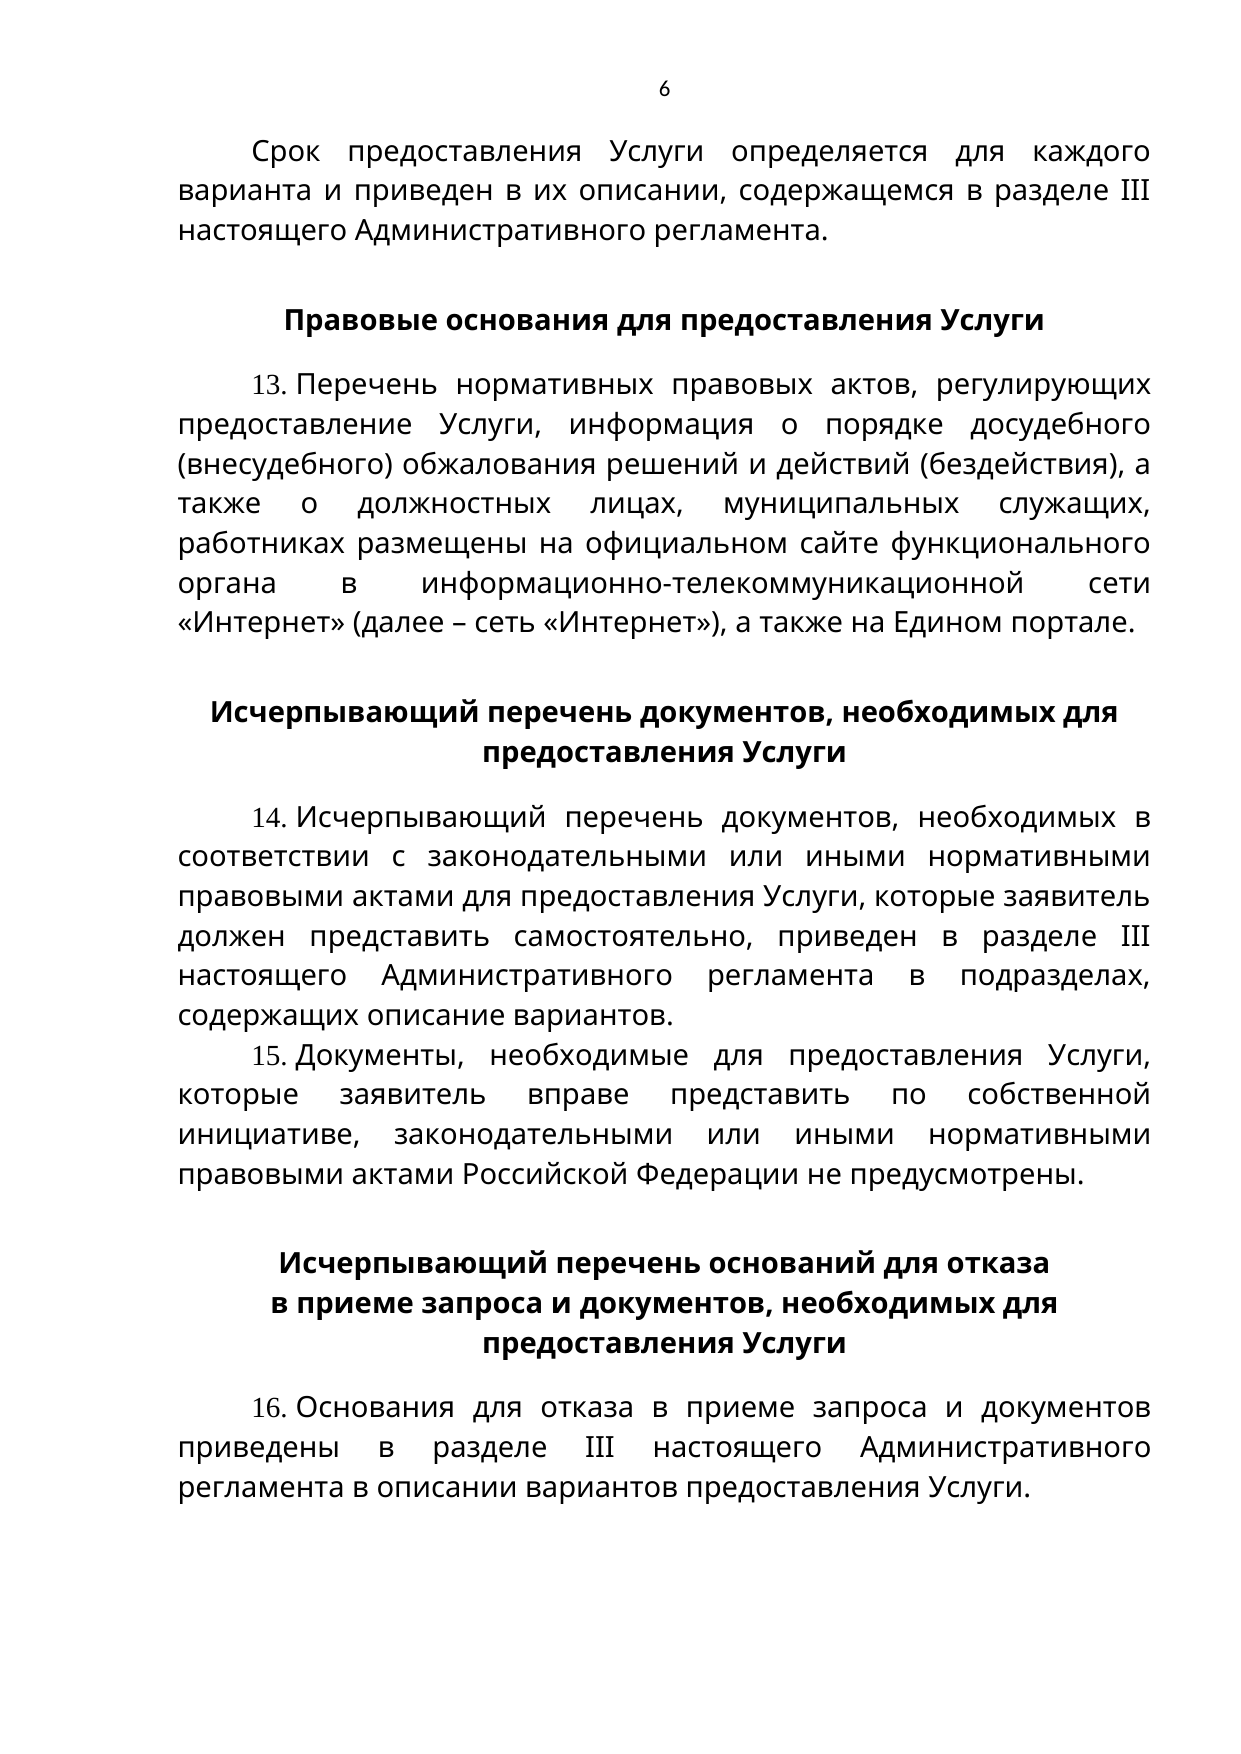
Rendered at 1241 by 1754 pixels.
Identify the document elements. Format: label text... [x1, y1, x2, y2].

list Основания для отказа в приеме запроса и документов приведены в разделе III настоящего Административного регламента в описании вариантов предоставления Услуги. [177, 1387, 1152, 1506]
list Исчерпывающий перечень документов, необходимых в соответствии с законодательными или иными нормативными правовыми актами для предоставления Услуги, которые заявитель должен представить самостоятельно, приведен в разделе III настоящего Административного регламента в подразделах, содержащих описание вариантов. [177, 796, 1152, 1034]
list Документы, необходимые для предоставления Услуги, которые заявитель вправе представить по собственной инициативе, законодательными или иными нормативными правовыми актами Российской Федерации не предусмотрены. [177, 1034, 1152, 1193]
text Срок предоставления Услуги определяется для каждого варианта и приведен в их описании, содержащемся в разделе III настоящего Административного регламента. [177, 130, 1152, 249]
text Исчерпывающий перечень документов, необходимых для предоставления Услуги [177, 691, 1152, 771]
text Правовые основания для предоставления Услуги [177, 299, 1152, 339]
list Перечень нормативных правовых актов, регулирующих предоставление Услуги, информация о порядке досудебного (внесудебного) обжалования решений и действий (бездействия), а также о должностных лицах, муниципальных служащих, работниках размещены на официальном сайте функционального органа в информационно-телекоммуникационной сети «Интернет» (далее – сеть «Интернет»), а также на Едином портале. [177, 364, 1152, 641]
text Исчерпывающий перечень оснований для отказа в приеме запроса и документов, необходимых для предоставления Услуги [177, 1243, 1152, 1362]
